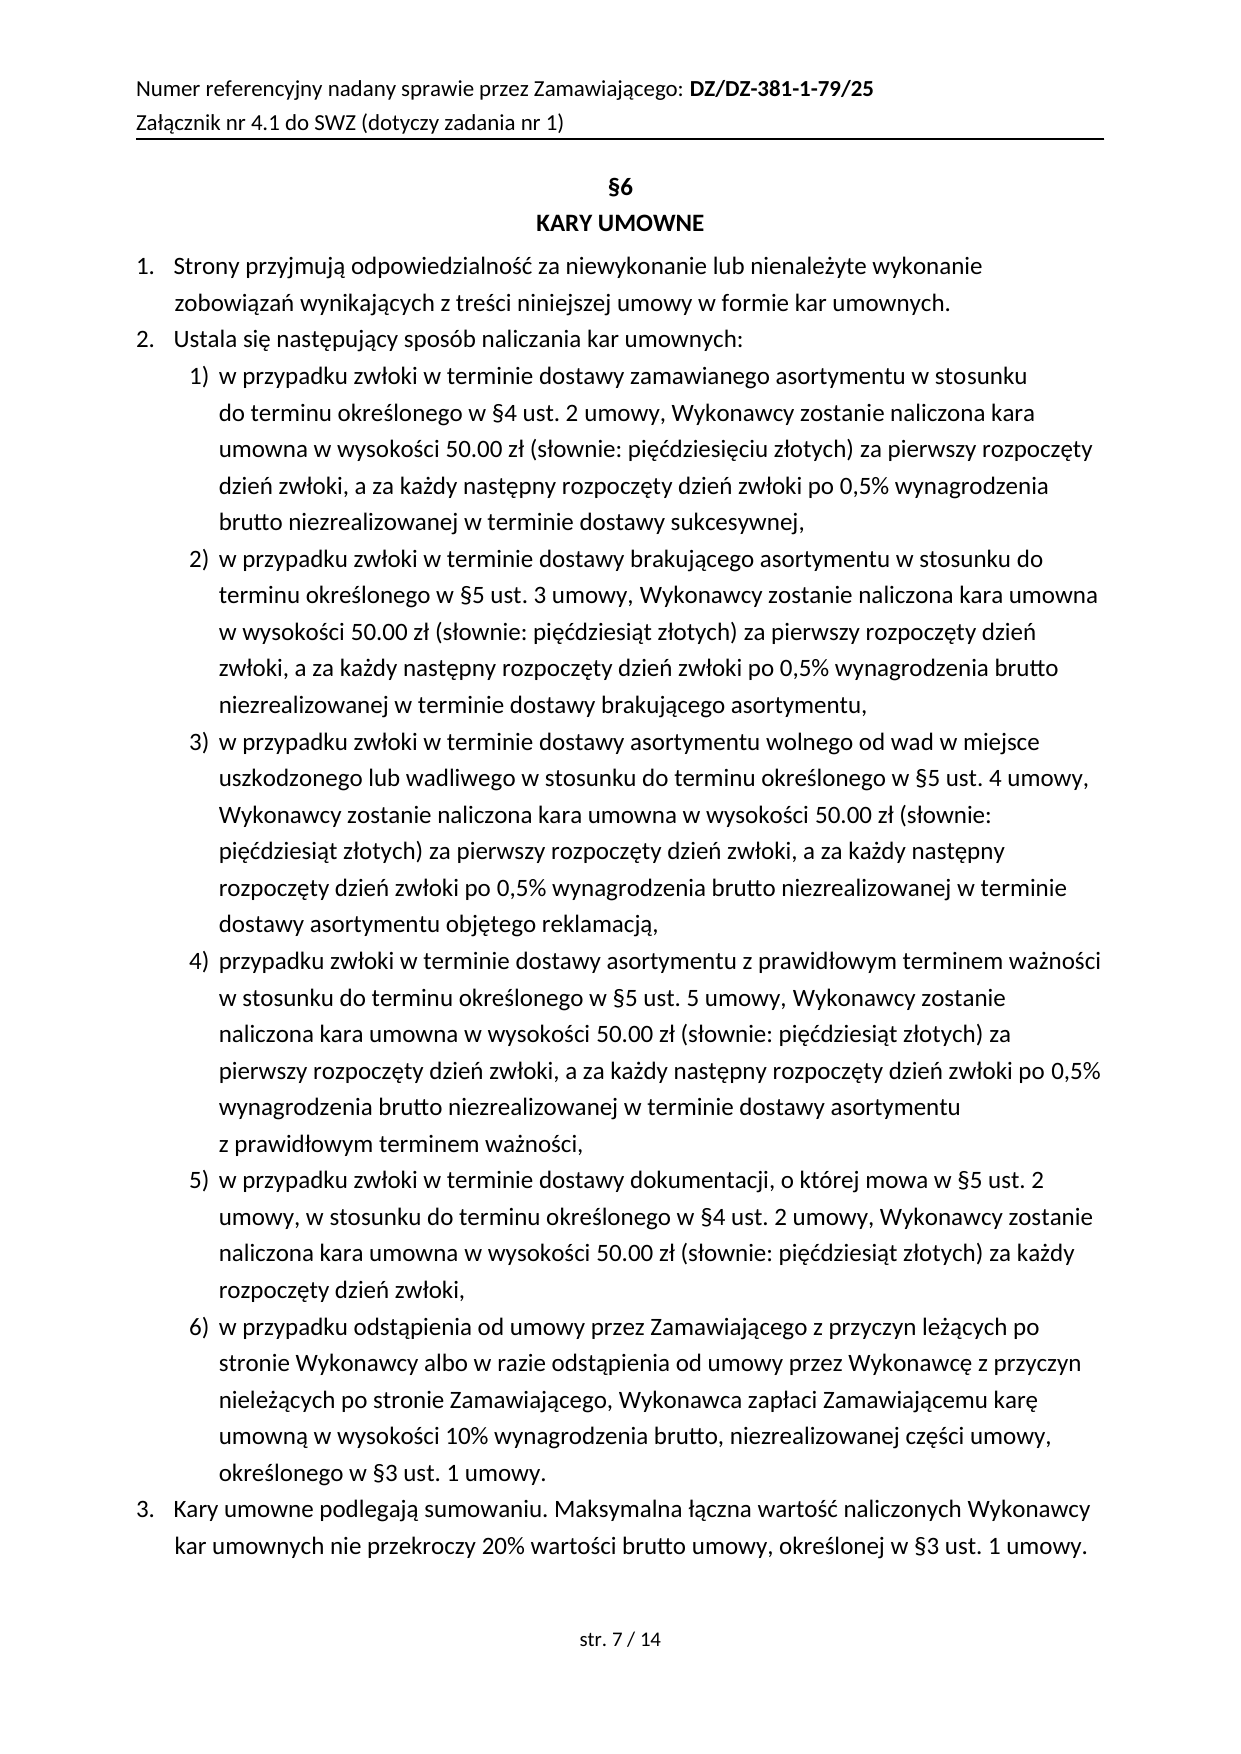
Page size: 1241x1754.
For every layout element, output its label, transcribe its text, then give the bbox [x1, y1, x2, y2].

text §6 [136, 171, 1104, 202]
list w przypadku zwłoki w terminie dostawy asortymentu wolnego od wad w miejsce uszkodzonego lub wadliwego w stosunku do terminu określonego w §5 ust. 4 umowy, Wykonawcy zostanie naliczona kara umowna w wysokości 50.00 zł (słownie: pięćdziesiąt złotych) za pierwszy rozpoczęty dzień zwłoki, a za każdy następny rozpoczęty dzień zwłoki po 0,5% wynagrodzenia brutto niezrealizowanej w terminie dostawy asortymentu objętego reklamacją, [189, 726, 1104, 939]
list w przypadku zwłoki w terminie dostawy brakującego asortymentu w stosunku do terminu określonego w §5 ust. 3 umowy, Wykonawcy zostanie naliczona kara umowna w wysokości 50.00 zł (słownie: pięćdziesiąt złotych) za pierwszy rozpoczęty dzień zwłoki, a za każdy następny rozpoczęty dzień zwłoki po 0,5% wynagrodzenia brutto niezrealizowanej w terminie dostawy brakującego asortymentu, [189, 543, 1104, 720]
list w przypadku zwłoki w terminie dostawy zamawianego asortymentu w stosunku do terminu określonego w §4 ust. 2 umowy, Wykonawcy zostanie naliczona kara umowna w wysokości 50.00 zł (słownie: pięćdziesięciu złotych) za pierwszy rozpoczęty dzień zwłoki, a za każdy następny rozpoczęty dzień zwłoki po 0,5% wynagrodzenia brutto niezrealizowanej w terminie dostawy sukcesywnej, [189, 360, 1104, 537]
list w przypadku zwłoki w terminie dostawy dokumentacji, o której mowa w §5 ust. 2 umowy, w stosunku do terminu określonego w §4 ust. 2 umowy, Wykonawcy zostanie naliczona kara umowna w wysokości 50.00 zł (słownie: pięćdziesiąt złotych) za każdy rozpoczęty dzień zwłoki, [189, 1164, 1104, 1305]
list w przypadku odstąpienia od umowy przez Zamawiającego z przyczyn leżących po stronie Wykonawcy albo w razie odstąpienia od umowy przez Wykonawcę z przyczyn nieleżących po stronie Zamawiającego, Wykonawca zapłaci Zamawiającemu karę umowną w wysokości 10% wynagrodzenia brutto, niezrealizowanej części umowy, określonego w §3 ust. 1 umowy. [189, 1311, 1104, 1487]
text KARY UMOWNE [136, 208, 1104, 238]
list Ustala się następujący sposób naliczania kar umownych: [136, 323, 1104, 354]
list Strony przyjmują odpowiedzialność za niewykonanie lub nienależyte wykonanie zobowiązań wynikających z treści niniejszej umowy w formie kar umownych. [136, 250, 1104, 317]
list przypadku zwłoki w terminie dostawy asortymentu z prawidłowym terminem ważności w stosunku do terminu określonego w §5 ust. 5 umowy, Wykonawcy zostanie naliczona kara umowna w wysokości 50.00 zł (słownie: pięćdziesiąt złotych) za pierwszy rozpoczęty dzień zwłoki, a za każdy następny rozpoczęty dzień zwłoki po 0,5% wynagrodzenia brutto niezrealizowanej w terminie dostawy asortymentu z prawidłowym terminem ważności, [189, 945, 1104, 1158]
list Kary umowne podlegają sumowaniu. Maksymalna łączna wartość naliczonych Wykonawcy kar umownych nie przekroczy 20% wartości brutto umowy, określonej w §3 ust. 1 umowy. [136, 1493, 1104, 1561]
